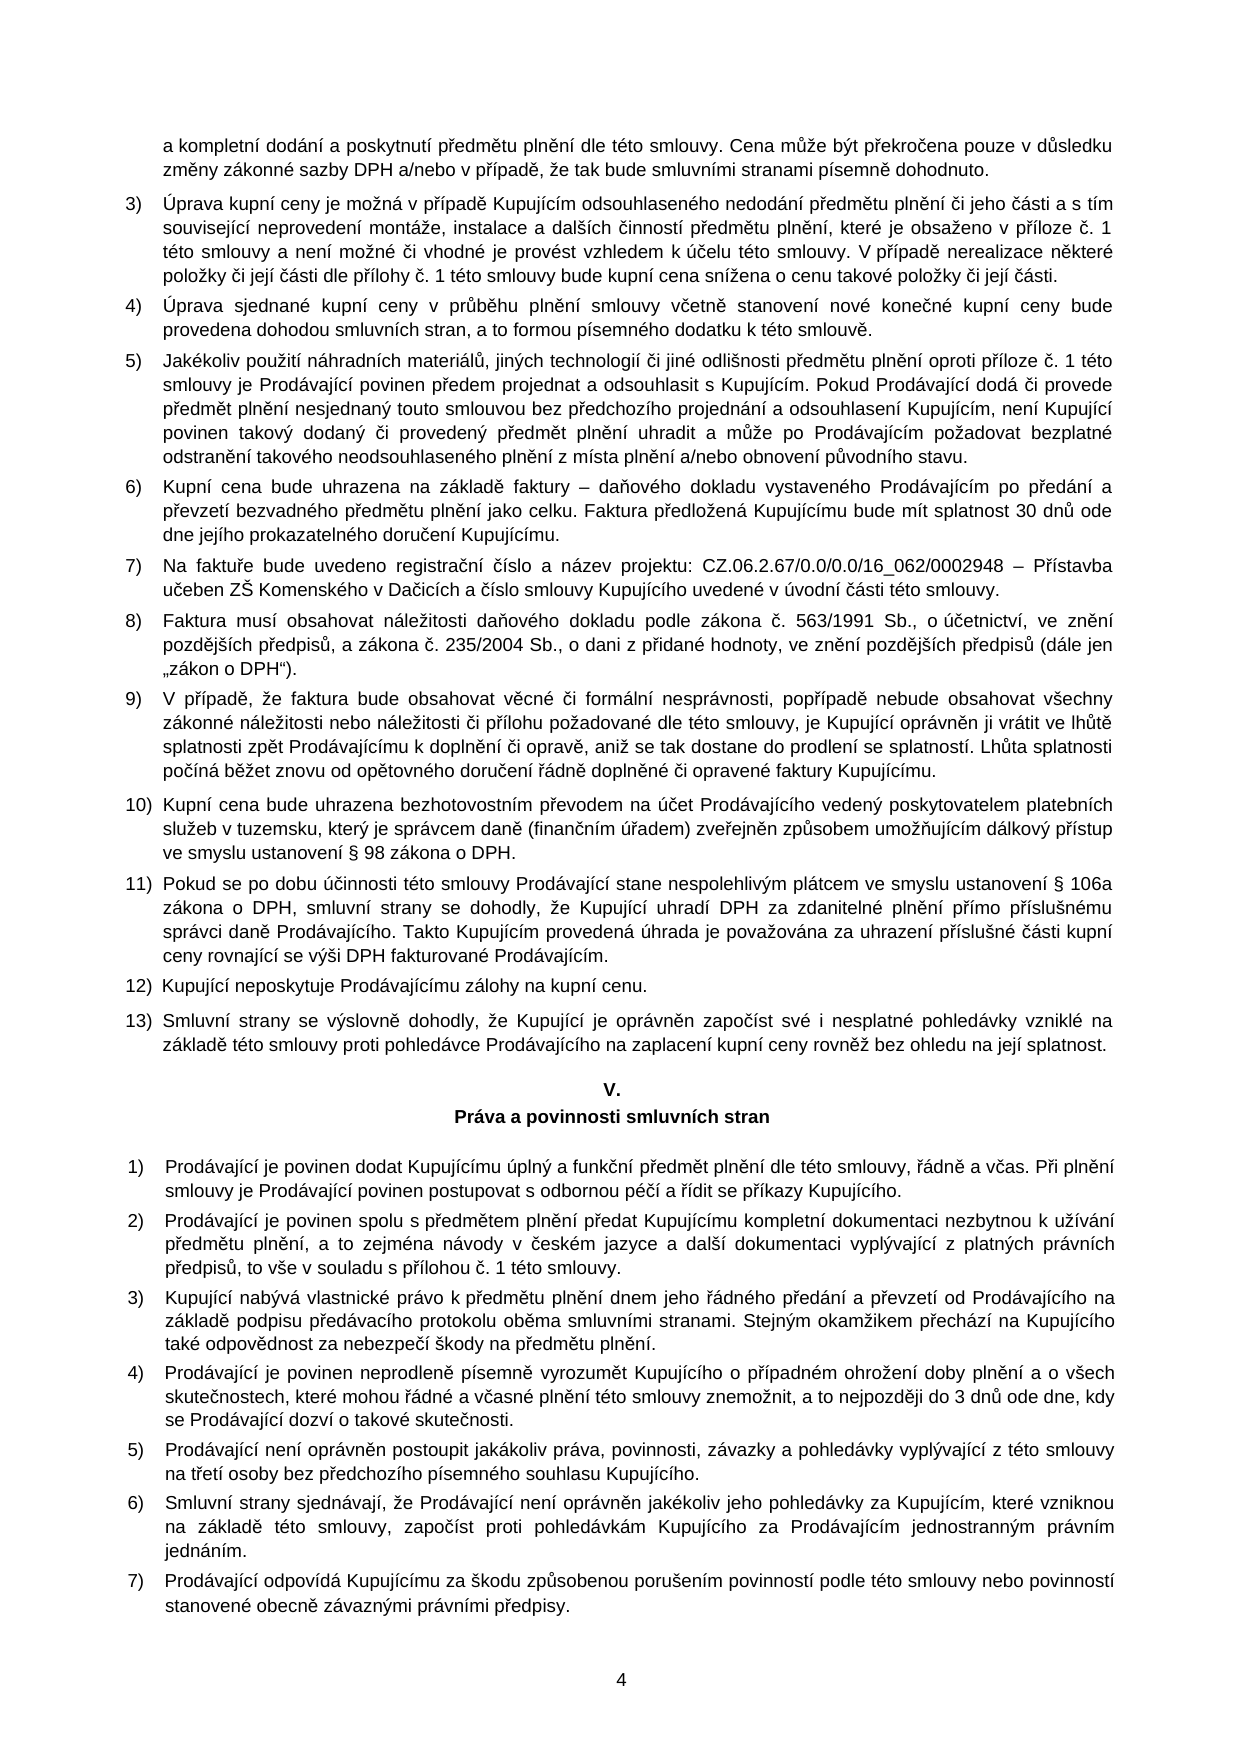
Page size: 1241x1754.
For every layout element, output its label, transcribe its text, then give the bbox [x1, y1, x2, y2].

list Smluvní strany sjednávají, že Prodávající není oprávněn jakékoliv jeho pohledávky za Kupujícím, které vzniknou na základě této smlouvy, započíst proti pohledávkám Kupujícího za Prodávajícím jednostranným právním jednáním. [127, 1491, 1115, 1562]
list Prodávající je povinen dodat Kupujícímu úplný a funkční předmět plnění dle této smlouvy, řádně a včas. Při plnění smlouvy je Prodávající povinen postupovat s odbornou péčí a řídit se příkazy Kupujícího. [127, 1155, 1115, 1202]
list Kupní cena bude uhrazena na základě faktury – daňového dokladu vystaveného Prodávajícím po předání a převzetí bezvadného předmětu plnění jako celku. Faktura předložená Kupujícímu bude mít splatnost 30 dnů ode dne jejího prokazatelného doručení Kupujícímu. [125, 475, 1113, 547]
list Úprava kupní ceny je možná v případě Kupujícím odsouhlaseného nedodání předmětu plnění či jeho části a s tím související neprovedení montáže, instalace a dalších činností předmětu plnění, které je obsaženo v příloze č. 1 této smlouvy a není možné či vhodné je provést vzhledem k účelu této smlouvy. V případě nerealizace některé položky či její části dle přílohy č. 1 této smlouvy bude kupní cena snížena o cenu takové položky či její části. [125, 191, 1113, 287]
list Na faktuře bude uvedeno registrační číslo a název projektu: CZ.06.2.67/0.0/0.0/16_062/0002948 – Přístavba učeben ZŠ Komenského v Dačicích a číslo smlouvy Kupujícího uvedené v úvodní části této smlouvy. [125, 553, 1113, 601]
list Jakékoliv použití náhradních materiálů, jiných technologií či jiné odlišnosti předmětu plnění oproti příloze č. 1 této smlouvy je Prodávající povinen předem projednat a odsouhlasit s Kupujícím. Pokud Prodávající dodá či provede předmět plnění nesjednaný touto smlouvou bez předchozího projednání a odsouhlasení Kupujícím, není Kupující povinen takový dodaný či provedený předmět plnění uhradit a může po Prodávajícím požadovat bezplatné odstranění takového neodsouhlaseného plnění z místa plnění a/nebo obnovení původního stavu. [125, 348, 1113, 468]
text V. [125, 1081, 1099, 1100]
list Kupující neposkytuje Prodávajícímu zálohy na kupní cenu. [125, 974, 1113, 998]
list V případě, že faktura bude obsahovat věcné či formální nesprávnosti, popřípadě nebude obsahovat všechny zákonné náležitosti nebo náležitosti či přílohu požadované dle této smlouvy, je Kupující oprávněn ji vrátit ve lhůtě splatnosti zpět Prodávajícímu k doplnění či opravě, aniž se tak dostane do prodlení se splatností. Lhůta splatnosti počíná běžet znovu od opětovného doručení řádně doplněné či opravené faktury Kupujícímu. [125, 686, 1113, 782]
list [125, 133, 1113, 181]
list Prodávající není oprávněn postoupit jakákoliv práva, povinnosti, závazky a pohledávky vyplývající z této smlouvy na třetí osoby bez předchozího písemného souhlasu Kupujícího. [127, 1438, 1115, 1485]
list Smluvní strany se výslovně dohodly, že Kupující je oprávněn započíst své i nesplatné pohledávky vzniklé na základě této smlouvy proti pohledávce Prodávajícího na zaplacení kupní ceny rovněž bez ohledu na její splatnost. [125, 1008, 1113, 1056]
list Prodávající odpovídá Kupujícímu za škodu způsobenou porušením povinností podle této smlouvy nebo povinností stanovené obecně závaznými právními předpisy. [127, 1568, 1115, 1618]
list Faktura musí obsahovat náležitosti daňového dokladu podle zákona č. 563/1991 Sb., o účetnictví, ve znění pozdějších předpisů, a zákona č. 235/2004 Sb., o dani z přidané hodnoty, ve znění pozdějších předpisů (dále jen „zákon o DPH“). [125, 608, 1113, 680]
text Práva a povinnosti smluvních stran [125, 1108, 1099, 1127]
list Prodávající je povinen neprodleně písemně vyrozumět Kupujícího o případném ohrožení doby plnění a o všech skutečnostech, které mohou řádné a včasné plnění této smlouvy znemožnit, a to nejpozději do 3 dnů ode dne, kdy se Prodávající dozví o takové skutečnosti. [127, 1361, 1115, 1431]
list Pokud se po dobu účinnosti této smlouvy Prodávající stane nespolehlivým plátcem ve smyslu ustanovení § 106a zákona o DPH, smluvní strany se dohodly, že Kupující uhradí DPH za zdanitelné plnění přímo příslušnému správci daně Prodávajícího. Takto Kupujícím provedená úhrada je považována za uhrazení příslušné části kupní ceny rovnající se výši DPH fakturované Prodávajícím. [125, 871, 1113, 967]
list Kupní cena bude uhrazena bezhotovostním převodem na účet Prodávajícího vedený poskytovatelem platebních služeb v tuzemsku, který je správcem daně (finančním úřadem) zveřejněn způsobem umožňujícím dálkový přístup ve smyslu ustanovení § 98 zákona o DPH. [125, 793, 1113, 864]
list Prodávající je povinen spolu s předmětem plnění předat Kupujícímu kompletní dokumentaci nezbytnou k užívání předmětu plnění, a to zejména návody v českém jazyce a další dokumentaci vyplývající z platných právních předpisů, to vše v souladu s přílohou č. 1 této smlouvy. [127, 1208, 1115, 1279]
list Kupující nabývá vlastnické právo k předmětu plnění dnem jeho řádného předání a převzetí od Prodávajícího na základě podpisu předávacího protokolu oběma smluvními stranami. Stejným okamžikem přechází na Kupujícího také odpovědnost za nebezpečí škody na předmětu plnění. [127, 1286, 1115, 1355]
list Úprava sjednané kupní ceny v průběhu plnění smlouvy včetně stanovení nové konečné kupní ceny bude provedena dohodou smluvních stran, a to formou písemného dodatku k této smlouvě. [125, 294, 1113, 342]
